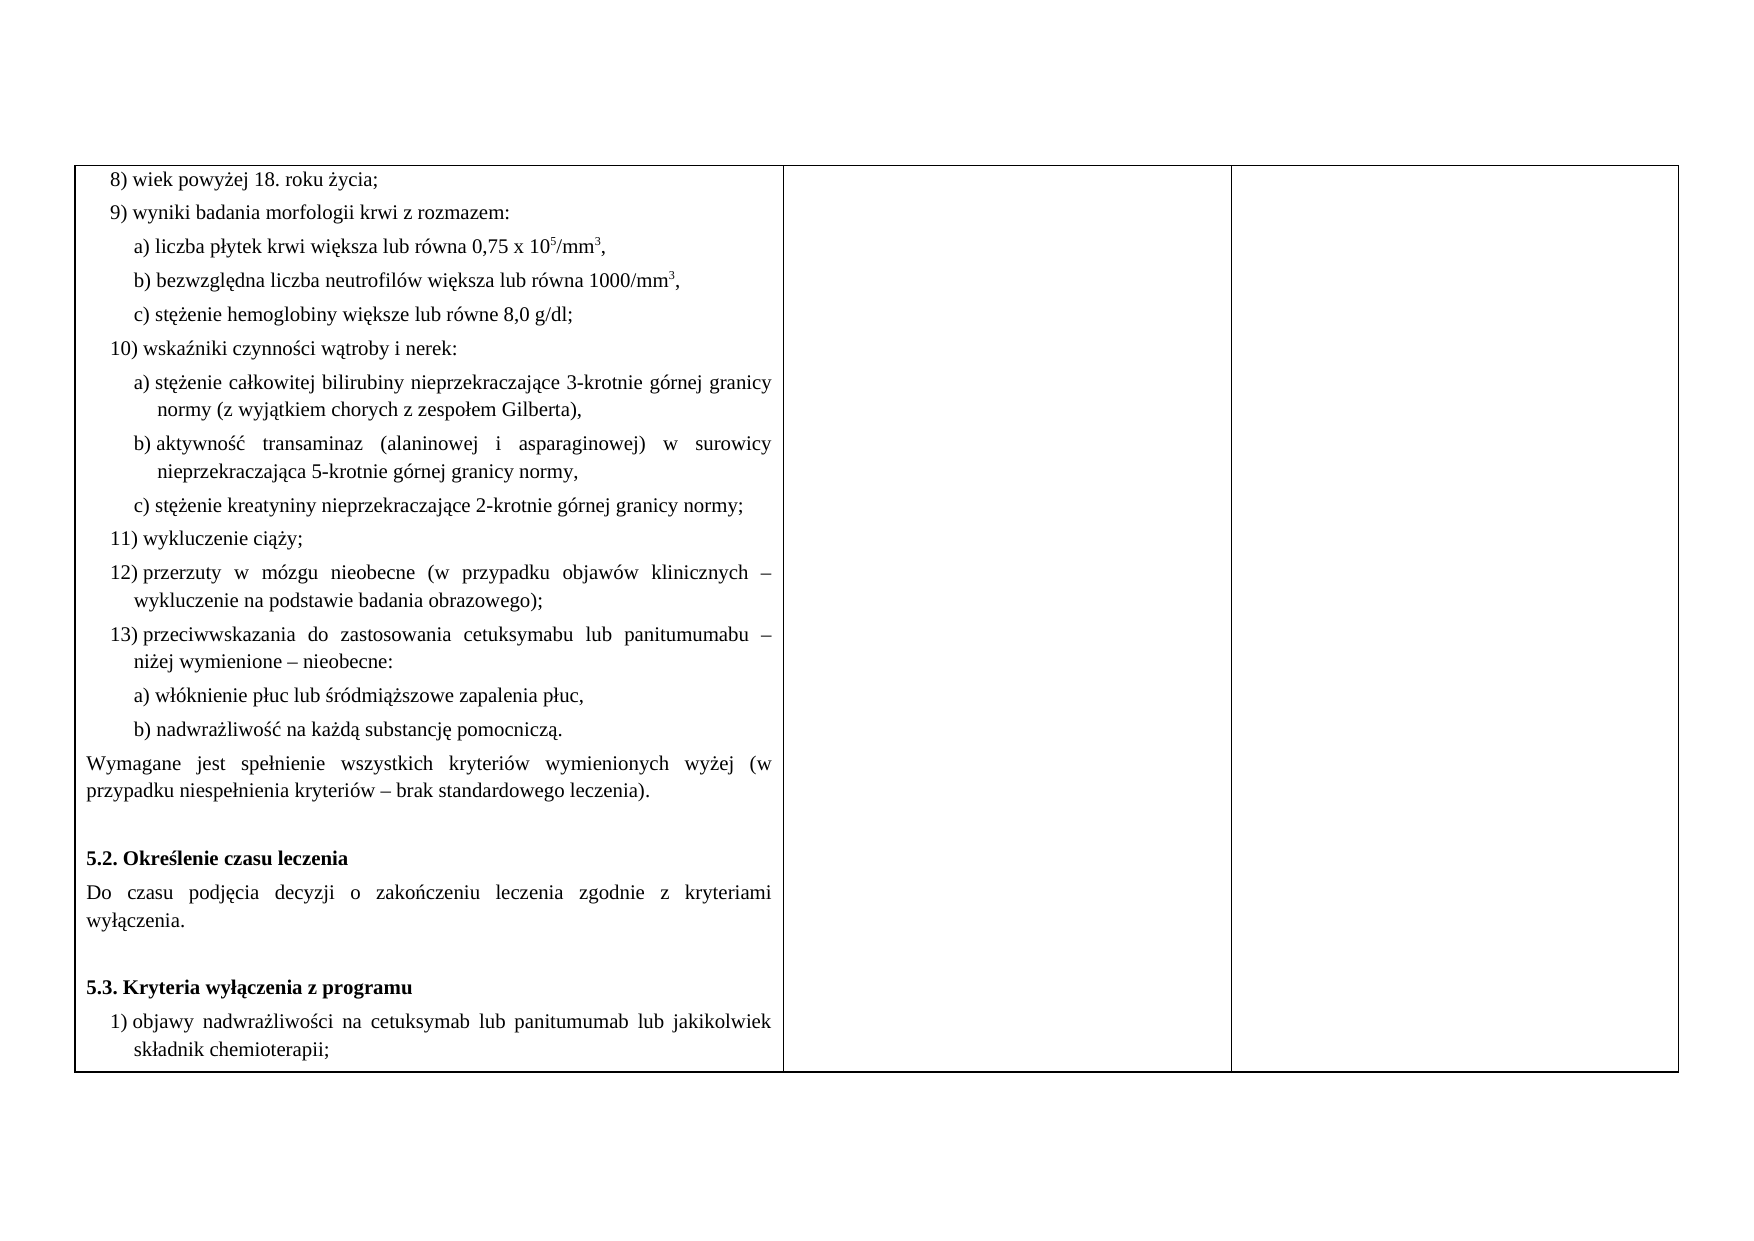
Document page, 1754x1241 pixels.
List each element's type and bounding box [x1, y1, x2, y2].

table_cell [1232, 166, 1678, 1071]
table_cell [76, 166, 783, 1071]
table_cell [784, 166, 1231, 1071]
